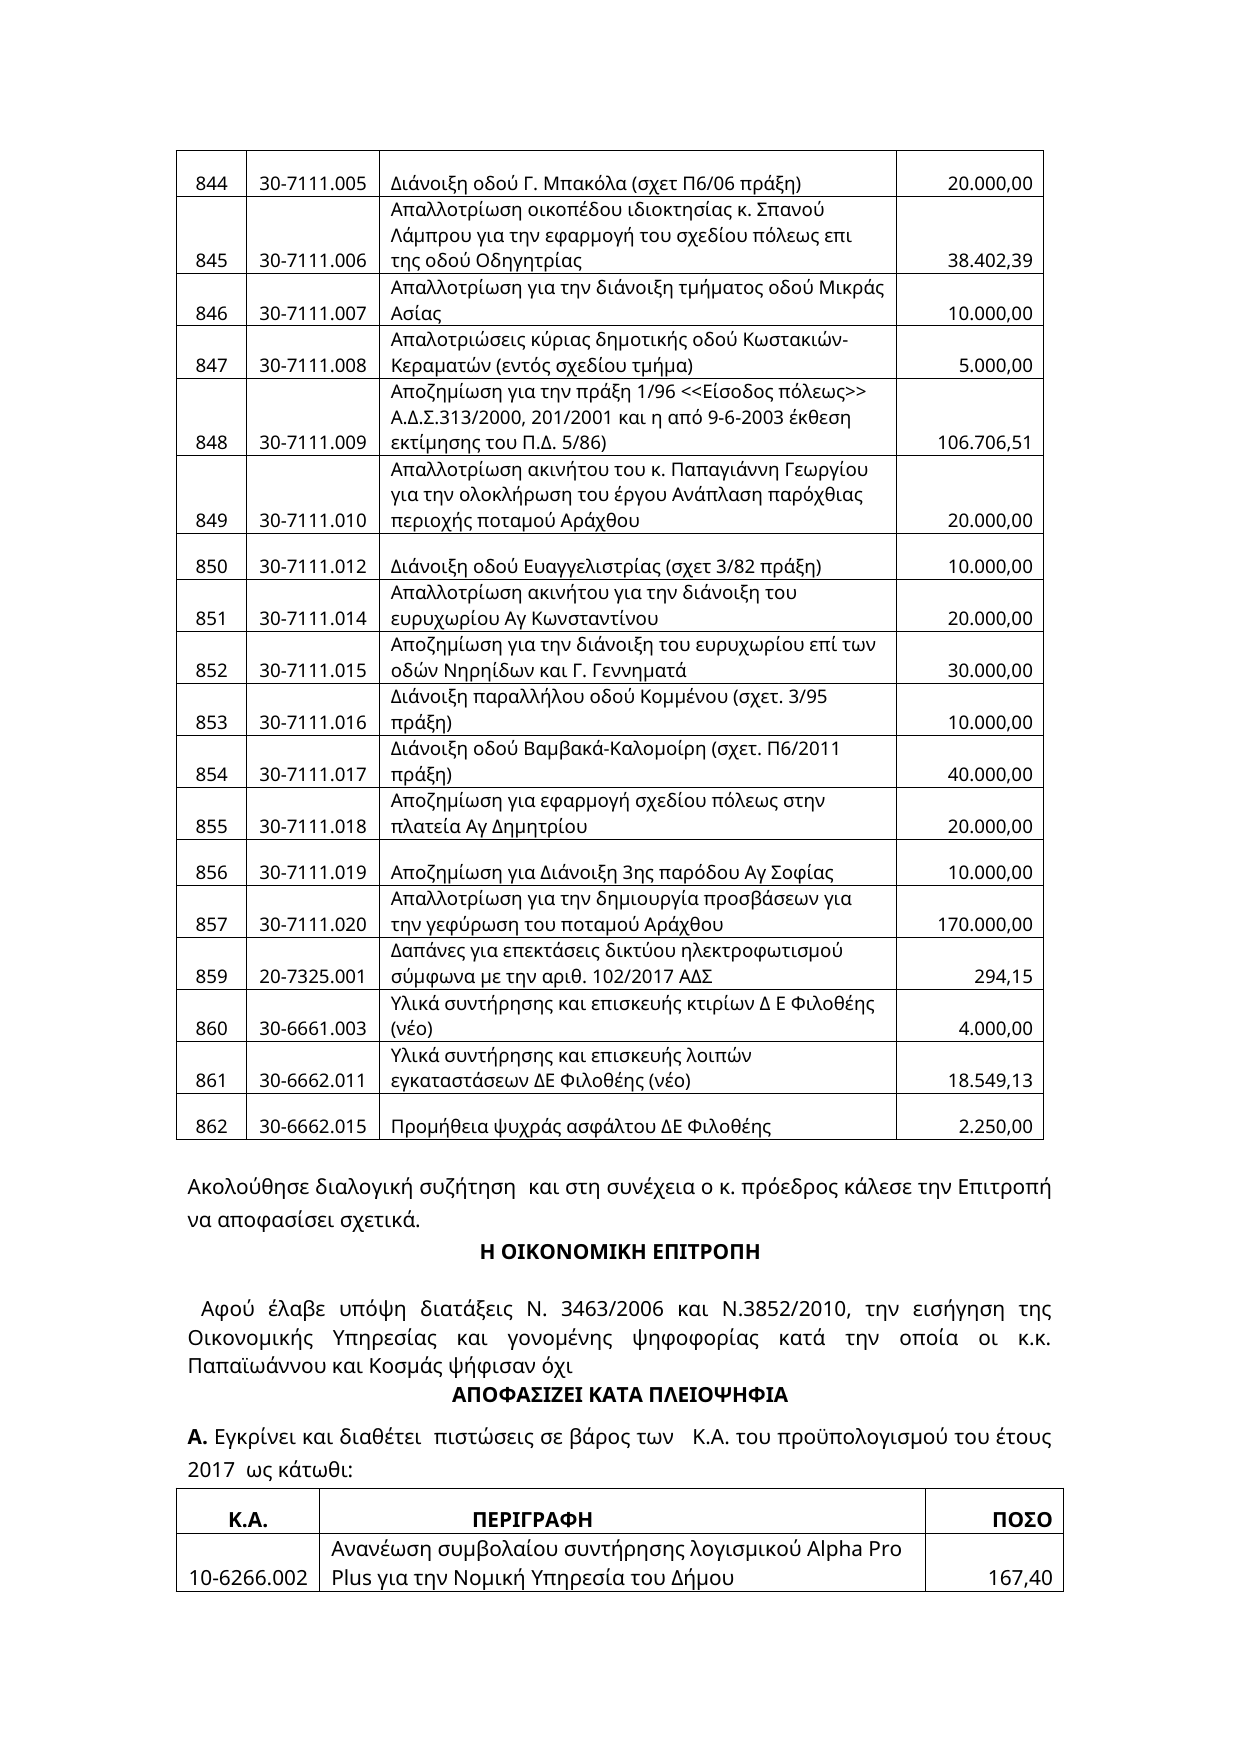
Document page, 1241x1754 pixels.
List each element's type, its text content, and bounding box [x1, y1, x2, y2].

table_header Κ.Α. [177, 1489, 319, 1533]
table_cell 20-7325.001 [247, 938, 379, 989]
table_cell Απαλλοτρίωση για την δημιουργία προσβάσεων για την γεφύρωση του ποταμού Αράχθου [380, 886, 896, 937]
table_cell 38.402,39 [897, 197, 1043, 273]
table_cell Απαλλοτρίωση ακινήτου του κ. Παπαγιάννη Γεωργίου για την ολοκλήρωση του έργου Ανάπλαση παρόχθιας περιοχής ποταμού Αράχθου [380, 456, 896, 533]
table_cell 294,15 [897, 938, 1043, 989]
table_cell Αποζημίωση για εφαρμογή σχεδίου πόλεως στην πλατεία Αγ Δημητρίου [380, 788, 896, 839]
table_cell 30-6662.011 [247, 1042, 379, 1093]
text Αφού έλαβε υπόψη διατάξεις Ν. 3463/2006 και Ν.3852/2010, την εισήγηση της Οικονομικής Υπηρεσίας και γονομένης ψηφοφορίας κατά την οποία οι κ.κ. Παπαϊωάννου και Κοσμάς ψήφισαν όχι [187, 1294, 1053, 1380]
table_cell 4.000,00 [897, 990, 1043, 1041]
table_cell 18.549,13 [897, 1042, 1043, 1093]
table_cell 30-7111.010 [247, 456, 379, 533]
table_cell Υλικά συντήρησης και επισκευής κτιρίων Δ Ε Φιλοθέης (νέο) [380, 990, 896, 1041]
table_cell 30-7111.012 [247, 534, 379, 578]
table_header ΠΟΣΟ [926, 1489, 1063, 1533]
table_cell 30-7111.008 [247, 326, 379, 377]
table_cell Διάνοιξη οδού Βαμβακά-Καλομοίρη (σχετ. Π6/2011 πράξη) [380, 736, 896, 787]
table_cell Προμήθεια ψυχράς ασφάλτου ΔΕ Φιλοθέης [380, 1094, 896, 1139]
table_cell Απαλλοτρίωση οικοπέδου ιδιοκτησίας κ. Σπανού Λάμπρου για την εφαρμογή του σχεδίου πόλεως επι της οδού Οδηγητρίας [380, 197, 896, 273]
table_header ΠΕΡΙΓΡΑΦΗ [320, 1489, 925, 1533]
table_cell 10.000,00 [897, 274, 1043, 325]
table_cell 855 [177, 788, 246, 839]
table_cell 30-7111.005 [247, 151, 379, 196]
table_cell 854 [177, 736, 246, 787]
table_cell 861 [177, 1042, 246, 1093]
table_cell 106.706,51 [897, 379, 1043, 455]
table_cell 20.000,00 [897, 456, 1043, 533]
table_cell 30-7111.019 [247, 840, 379, 884]
table_cell 849 [177, 456, 246, 533]
table_cell Διάνοιξη οδού Γ. Μπακόλα (σχετ Π6/06 πράξη) [380, 151, 896, 196]
table_cell Ανανέωση συμβολαίου συντήρησης λογισμικού Alpha Pro Plus για την Νομική Υπηρεσία του Δήμου [320, 1534, 925, 1591]
table_cell 30-7111.006 [247, 197, 379, 273]
table_cell Διάνοιξη οδού Ευαγγελιστρίας (σχετ 3/82 πράξη) [380, 534, 896, 578]
table_cell 40.000,00 [897, 736, 1043, 787]
text Α. Εγκρίνει και διαθέτει πιστώσεις σε βάρος των Κ.Α. του προϋπολογισμού του έτους 2017 ως κάτωθι: [187, 1422, 1053, 1483]
table_cell 30-7111.014 [247, 580, 379, 631]
table_cell 847 [177, 326, 246, 377]
table_cell 860 [177, 990, 246, 1041]
table_cell 10.000,00 [897, 534, 1043, 578]
table_cell 856 [177, 840, 246, 884]
table_cell Δαπάνες για επεκτάσεις δικτύου ηλεκτροφωτισμού σύμφωνα με την αριθ. 102/2017 ΑΔΣ [380, 938, 896, 989]
table_cell 10-6266.002 [177, 1534, 319, 1591]
text ΑΠΟΦΑΣΙΖΕΙ ΚΑΤΑ ΠΛΕΙΟΨΗΦΙΑ [187, 1380, 1053, 1408]
table_cell 20.000,00 [897, 580, 1043, 631]
table_cell 851 [177, 580, 246, 631]
table_cell 30-7111.007 [247, 274, 379, 325]
table_cell 10.000,00 [897, 840, 1043, 884]
table_cell 10.000,00 [897, 684, 1043, 735]
table_cell 844 [177, 151, 246, 196]
table_cell 852 [177, 632, 246, 683]
table_cell Αποζημίωση για την πράξη 1/96 <<Είσοδος πόλεως>> Α.Δ.Σ.313/2000, 201/2001 και η από 9-6-2003 έκθεση εκτίμησης του Π.Δ. 5/86) [380, 379, 896, 455]
table_cell Αποζημίωση για Διάνοιξη 3ης παρόδου Αγ Σοφίας [380, 840, 896, 884]
table_cell 20.000,00 [897, 151, 1043, 196]
table_cell 846 [177, 274, 246, 325]
table_cell 30-7111.009 [247, 379, 379, 455]
table_cell 30-6662.015 [247, 1094, 379, 1139]
table_cell 30-7111.016 [247, 684, 379, 735]
table_cell 850 [177, 534, 246, 578]
table_cell 853 [177, 684, 246, 735]
table_cell Απαλλοτρίωση για την διάνοιξη τμήματος οδού Μικράς Ασίας [380, 274, 896, 325]
table_cell 30-7111.020 [247, 886, 379, 937]
table_cell 848 [177, 379, 246, 455]
table_cell 845 [177, 197, 246, 273]
table_cell Διάνοιξη παραλλήλου οδού Κομμένου (σχετ. 3/95 πράξη) [380, 684, 896, 735]
table_cell 30-7111.018 [247, 788, 379, 839]
table_cell 170.000,00 [897, 886, 1043, 937]
table_cell 857 [177, 886, 246, 937]
table_cell Απαλλοτρίωση ακινήτου για την διάνοιξη του ευρυχωρίου Αγ Κωνσταντίνου [380, 580, 896, 631]
table_cell Απαλοτριώσεις κύριας δημοτικής οδού Κωστακιών-Κεραματών (εντός σχεδίου τμήμα) [380, 326, 896, 377]
table_cell 862 [177, 1094, 246, 1139]
text Ακολούθησε διαλογική συζήτηση και στη συνέχεια ο κ. πρόεδρος κάλεσε την Επιτροπή να αποφασίσει σχετικά. [187, 1172, 1053, 1233]
table_cell 20.000,00 [897, 788, 1043, 839]
table_cell 30.000,00 [897, 632, 1043, 683]
text Η ΟΙΚΟΝΟΜΙΚΗ ΕΠΙΤΡΟΠΗ [187, 1237, 1053, 1266]
table_cell 2.250,00 [897, 1094, 1043, 1139]
table_cell 167,40 [926, 1534, 1063, 1591]
table_cell Υλικά συντήρησης και επισκευής λοιπών εγκαταστάσεων ΔΕ Φιλοθέης (νέο) [380, 1042, 896, 1093]
table_cell 5.000,00 [897, 326, 1043, 377]
table_cell 859 [177, 938, 246, 989]
table_cell 30-7111.017 [247, 736, 379, 787]
table_cell Αποζημίωση για την διάνοιξη του ευρυχωρίου επί των οδών Νηρηίδων και Γ. Γεννηματά [380, 632, 896, 683]
table_cell 30-7111.015 [247, 632, 379, 683]
table_cell 30-6661.003 [247, 990, 379, 1041]
